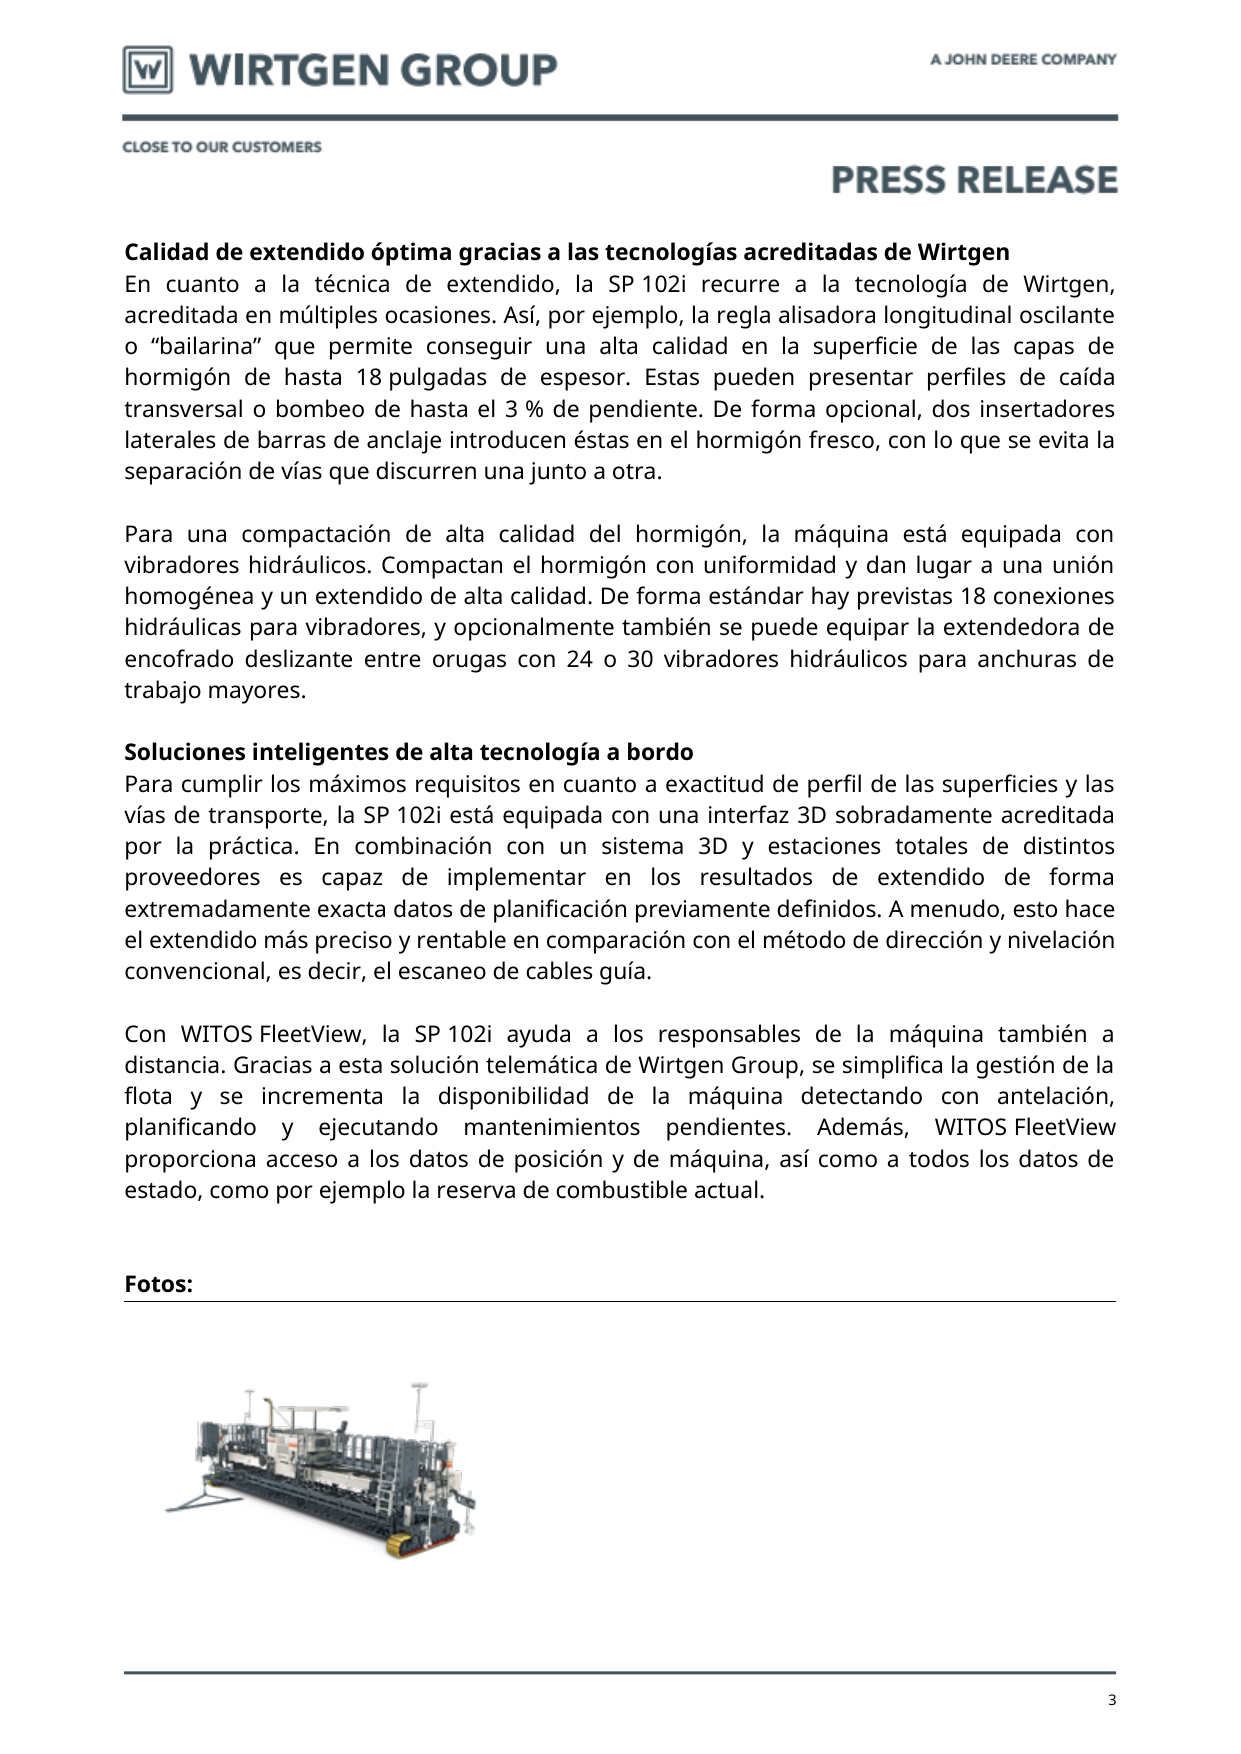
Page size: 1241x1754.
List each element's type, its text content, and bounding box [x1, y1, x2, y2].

text Con WITOS FleetView, la SP 102i ayuda a los responsables de la máquina también a distancia. Gracias a esta solución telemática de Wirtgen Group, se simplifica la gestión de la flota y se incrementa la disponibilidad de la máquina detectando con antelación, planificando y ejecutando mantenimientos pendientes. Además, WITOS FleetView proporciona acceso a los datos de posición y de máquina, así como a todos los datos de estado, como por ejemplo la reserva de combustible actual. [124, 1017, 1116, 1205]
picture [124, 1333, 523, 1629]
text Para cumplir los máximos requisitos en cuanto a exactitud de perfil de las superficies y las vías de transporte, la SP 102i está equipada con una interfaz 3D sobradamente acreditada por la práctica. En combinación con un sistema 3D y estaciones totales de distintos proveedores es capaz de implementar en los resultados de extendido de forma extremadamente exacta datos de planificación previamente definidos. A menudo, esto hace el extendido más preciso y rentable en comparación con el método de dirección y nivelación convencional, es decir, el escaneo de cables guía. [124, 767, 1116, 986]
text Fotos: [124, 1267, 1116, 1301]
text Calidad de extendido óptima gracias a las tecnologías acreditadas de Wirtgen [124, 236, 1116, 267]
text En cuanto a la técnica de extendido, la SP 102i recurre a la tecnología de Wirtgen, acreditada en múltiples ocasiones. Así, por ejemplo, la regla alisadora longitudinal oscilante o “bailarina” que permite conseguir una alta calidad en la superficie de las capas de hormigón de hasta 18 pulgadas de espesor. Estas pueden presentar perfiles de caída transversal o bombeo de hasta el 3 % de pendiente. De forma opcional, dos insertadores laterales de barras de anclaje introducen éstas en el hormigón fresco, con lo que se evita la separación de vías que discurren una junto a otra. [124, 267, 1116, 486]
text Soluciones inteligentes de alta tecnología a bordo [124, 736, 1116, 767]
text Para una compactación de alta calidad del hormigón, la máquina está equipada con vibradores hidráulicos. Compactan el hormigón con uniformidad y dan lugar a una unión homogénea y un extendido de alta calidad. De forma estándar hay previstas 18 conexiones hidráulicas para vibradores, y opcionalmente también se puede equipar la extendedora de encofrado deslizante entre orugas con 24 o 30 vibradores hidráulicos para anchuras de trabajo mayores. [124, 517, 1116, 705]
